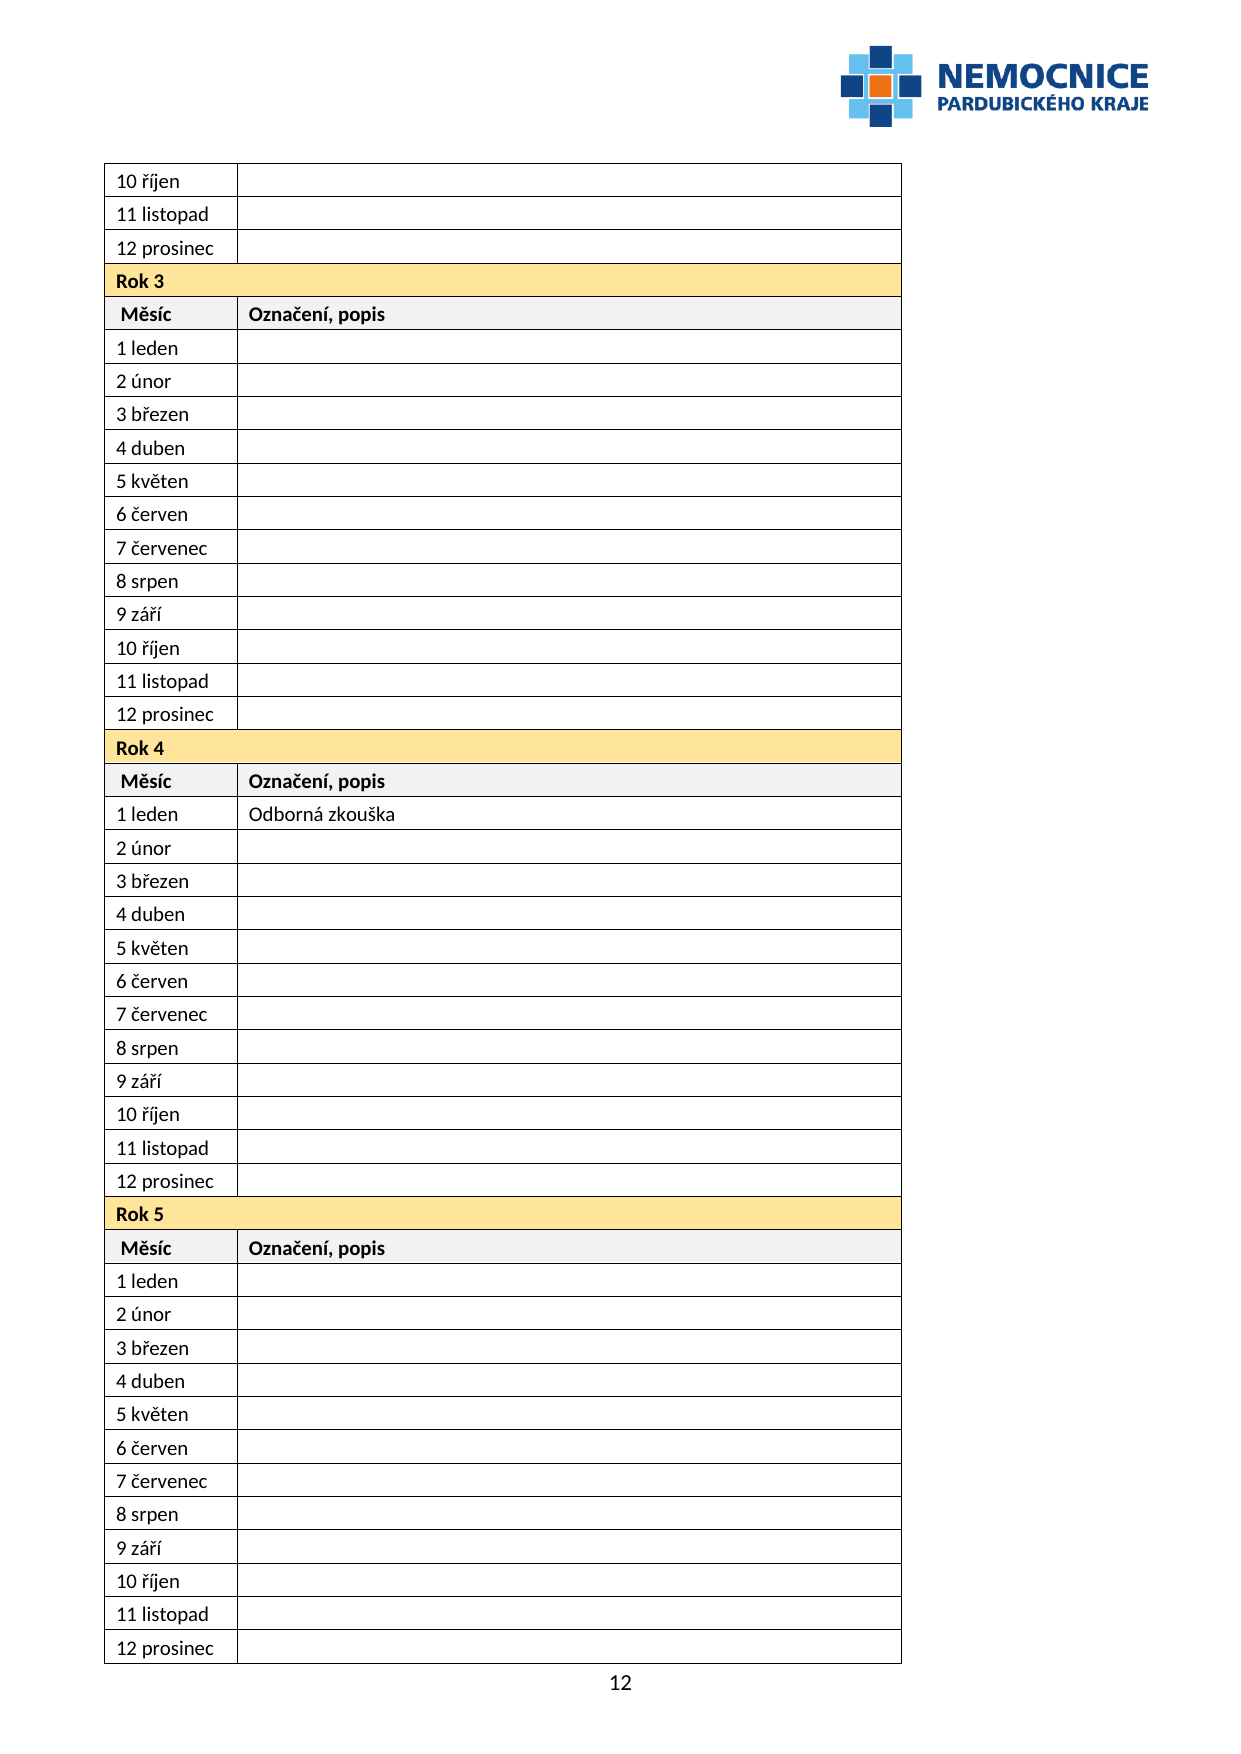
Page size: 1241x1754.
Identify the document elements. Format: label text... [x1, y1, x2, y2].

table_cell [238, 997, 901, 1029]
table_cell 6 červen [105, 497, 237, 529]
table_cell [238, 1097, 901, 1129]
table_cell 2 únor [105, 830, 237, 862]
table_cell 12 prosinec [105, 1630, 237, 1662]
table_cell [238, 1497, 901, 1529]
table_cell 7 červenec [105, 997, 237, 1029]
table_cell 9 září [105, 597, 237, 629]
table_cell 8 srpen [105, 564, 237, 596]
table_cell [238, 864, 901, 896]
table_cell 1 leden [105, 797, 237, 829]
table_cell [238, 630, 901, 662]
table_cell [238, 964, 901, 996]
table_cell [238, 197, 901, 229]
table_cell [238, 1464, 901, 1496]
table_cell 11 listopad [105, 1597, 237, 1629]
table_cell 12 prosinec [105, 1164, 237, 1196]
table_cell 9 září [105, 1064, 237, 1096]
table_cell Označení, popis [238, 297, 901, 329]
table_cell Rok 3 [105, 264, 901, 296]
table_cell 9 září [105, 1530, 237, 1562]
table_cell [238, 830, 901, 862]
table_cell 2 únor [105, 1297, 237, 1329]
table_cell Rok 5 [105, 1197, 901, 1229]
table_cell [238, 1564, 901, 1596]
table_cell 5 květen [105, 930, 237, 962]
table_cell [238, 1530, 901, 1562]
table_cell [238, 1430, 901, 1462]
table_cell [238, 1264, 901, 1296]
table_cell [238, 930, 901, 962]
table_cell [238, 1630, 901, 1662]
table_cell 4 duben [105, 897, 237, 929]
table_cell 10 říjen [105, 164, 237, 196]
table_cell 12 prosinec [105, 697, 237, 729]
table_cell [238, 464, 901, 496]
table_cell 10 říjen [105, 630, 237, 662]
table_cell 8 srpen [105, 1497, 237, 1529]
table_cell [238, 1064, 901, 1096]
table_cell 2 únor [105, 364, 237, 396]
table_cell [238, 597, 901, 629]
table_cell 3 březen [105, 397, 237, 429]
table_cell 10 říjen [105, 1564, 237, 1596]
table_cell 4 duben [105, 430, 237, 462]
table_cell [238, 1397, 901, 1429]
table_cell Měsíc [105, 1230, 237, 1262]
table_cell 6 červen [105, 1430, 237, 1462]
table_cell 1 leden [105, 1264, 237, 1296]
table_cell 11 listopad [105, 664, 237, 696]
table_cell Měsíc [105, 764, 237, 796]
table_cell [238, 397, 901, 429]
table_cell 7 červenec [105, 530, 237, 562]
table_cell 3 březen [105, 864, 237, 896]
table_cell 1 leden [105, 330, 237, 362]
table_cell [238, 230, 901, 262]
table_cell 11 listopad [105, 1130, 237, 1162]
table_cell 5 květen [105, 1397, 237, 1429]
table_cell [238, 1597, 901, 1629]
table_cell [238, 430, 901, 462]
picture [839, 44, 1149, 128]
table_cell Označení, popis [238, 764, 901, 796]
table_cell [238, 1364, 901, 1396]
table_cell Rok 4 [105, 730, 901, 762]
table_cell [238, 330, 901, 362]
table_cell 5 květen [105, 464, 237, 496]
table_cell Označení, popis [238, 1230, 901, 1262]
table_cell [238, 164, 901, 196]
table_cell 6 červen [105, 964, 237, 996]
table_cell 8 srpen [105, 1030, 237, 1062]
table_cell 4 duben [105, 1364, 237, 1396]
table_cell [238, 530, 901, 562]
table_cell [238, 1164, 901, 1196]
table_cell 11 listopad [105, 197, 237, 229]
table_cell 3 březen [105, 1330, 237, 1362]
table_cell 7 červenec [105, 1464, 237, 1496]
table_cell [238, 1130, 901, 1162]
table_cell 12 prosinec [105, 230, 237, 262]
table_cell Měsíc [105, 297, 237, 329]
table_cell Odborná zkouška [238, 797, 901, 829]
table_cell 10 říjen [105, 1097, 237, 1129]
table_cell [238, 697, 901, 729]
table_cell [238, 1297, 901, 1329]
table_cell [238, 1030, 901, 1062]
table_cell [238, 664, 901, 696]
table_cell [238, 1330, 901, 1362]
table_cell [238, 364, 901, 396]
table_cell [238, 564, 901, 596]
table_cell [238, 497, 901, 529]
table_cell [238, 897, 901, 929]
